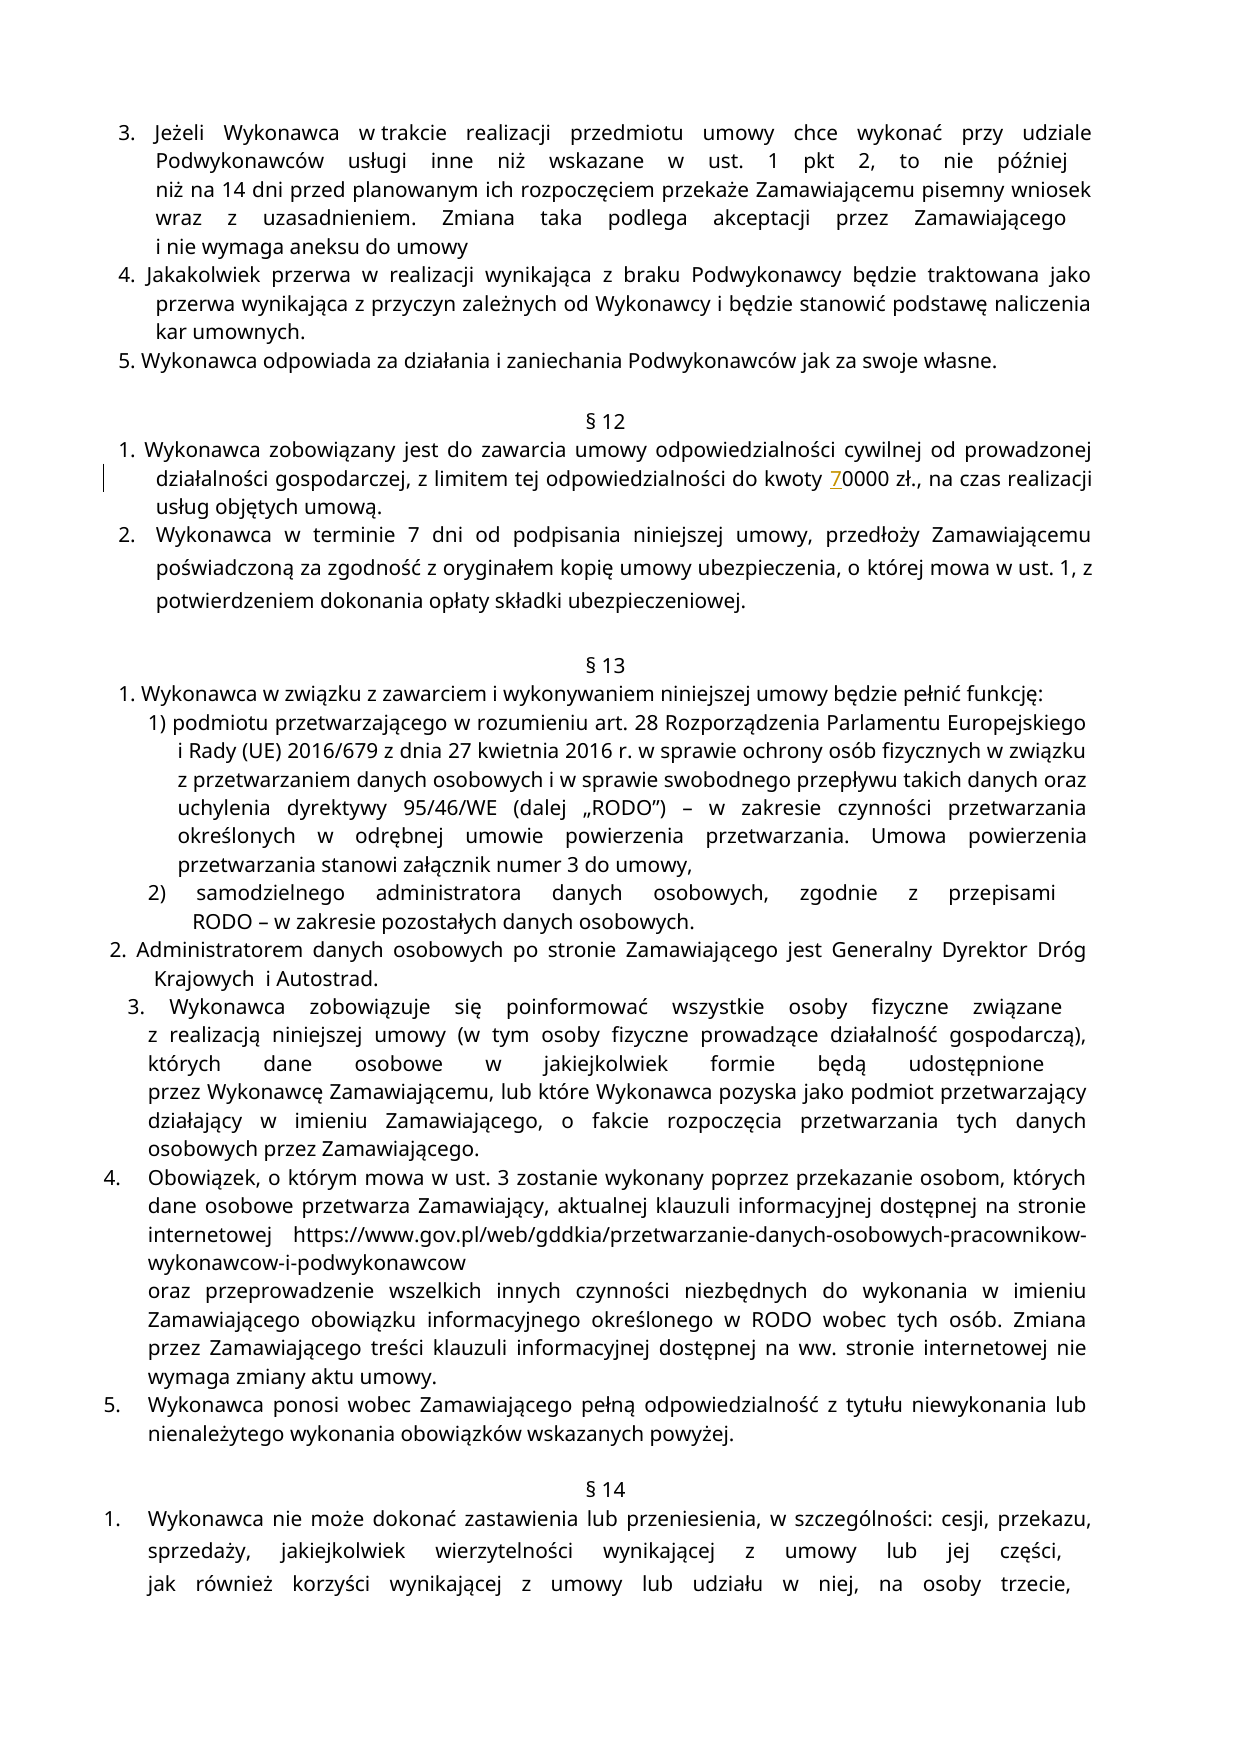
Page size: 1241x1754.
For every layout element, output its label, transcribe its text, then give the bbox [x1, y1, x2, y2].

list Wykonawca w terminie 7 dni od podpisania niniejszej umowy, przedłoży Zamawiającemu poświadczoną za zgodność z oryginałem kopię umowy ubezpieczenia, o której mowa w ust. 1, z potwierdzeniem dokonania opłaty składki ubezpieczeniowej. [118, 521, 1093, 614]
text § 14 [118, 1476, 1093, 1504]
text 5. Wykonawca odpowiada za działania i zaniechania Podwykonawców jak za swoje własne. [118, 346, 1093, 374]
text 2) samodzielnego administratora danych osobowych, zgodnie z przepisami RODO – w zakresie pozostałych danych osobowych. [148, 878, 1087, 935]
text 4. Jakakolwiek przerwa w realizacji wynikająca z braku Podwykonawcy będzie traktowana jako przerwa wynikająca z przyczyn zależnych od Wykonawcy i będzie stanowić podstawę naliczenia kar umownych. [118, 260, 1093, 346]
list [103, 1504, 1093, 1598]
text 4. Obowiązek, o którym mowa w ust. 3 zostanie wykonany poprzez przekazanie osobom, których dane osobowe przetwarza Zamawiający, aktualnej klauzuli informacyjnej dostępnej na stronie internetowej https://www.gov.pl/web/gddkia/przetwarzanie-danych-osobowych-pracownikow-wykonawcow-i-podwykonawcow oraz przeprowadzenie wszelkich innych czynności niezbędnych do wykonania w imieniu Zamawiającego obowiązku informacyjnego określonego w RODO wobec tych osób. Zmiana przez Zamawiającego treści klauzuli informacyjnej dostępnej na ww. stronie internetowej nie wymaga zmiany aktu umowy. [103, 1163, 1087, 1390]
text 1. Wykonawca w związku z zawarciem i wykonywaniem niniejszej umowy będzie pełnić funkcję: [118, 679, 1087, 708]
text § 12 [118, 407, 1093, 435]
text 2. Administratorem danych osobowych po stronie Zamawiającego jest Generalny Dyrektor Dróg Krajowych i Autostrad. [109, 935, 1087, 992]
text 1) podmiotu przetwarzającego w rozumieniu art. 28 Rozporządzenia Parlamentu Europejskiego i Rady (UE) 2016/679 z dnia 27 kwietnia 2016 r. w sprawie ochrony osób fizycznych w związku z przetwarzaniem danych osobowych i w sprawie swobodnego przepływu takich danych oraz uchylenia dyrektywy 95/46/WE (dalej „RODO”) – w zakresie czynności przetwarzania określonych w odrębnej umowie powierzenia przetwarzania. Umowa powierzenia przetwarzania stanowi załącznik numer 3 do umowy, [148, 708, 1087, 878]
text 1. Wykonawca zobowiązany jest do zawarcia umowy odpowiedzialności cywilnej od prowadzonej działalności gospodarczej, z limitem tej odpowiedzialności do kwoty 0000 zł., na czas realizacji usług objętych umową. [118, 435, 1093, 521]
text § 13 [118, 651, 1093, 679]
text 3. Wykonawca zobowiązuje się poinformować wszystkie osoby fizyczne związane z realizacją niniejszej umowy (w tym osoby fizyczne prowadzące działalność gospodarczą), których dane osobowe w jakiejkolwiek formie będą udostępnione przez Wykonawcę Zamawiającemu, lub które Wykonawca pozyska jako podmiot przetwarzający działający w imieniu Zamawiającego, o fakcie rozpoczęcia przetwarzania tych danych osobowych przez Zamawiającego. [103, 992, 1087, 1163]
text 5. Wykonawca ponosi wobec Zamawiającego pełną odpowiedzialność z tytułu niewykonania lub nienależytego wykonania obowiązków wskazanych powyżej. [103, 1390, 1087, 1447]
text 3. Jeżeli Wykonawca w trakcie realizacji przedmiotu umowy chce wykonać przy udziale Podwykonawców usługi inne niż wskazane w ust. 1 pkt 2, to nie później niż na 14 dni przed planowanym ich rozpoczęciem przekaże Zamawiającemu pisemny wniosek wraz z uzasadnieniem. Zmiana taka podlega akceptacji przez Zamawiającego i nie wymaga aneksu do umowy [118, 118, 1093, 260]
